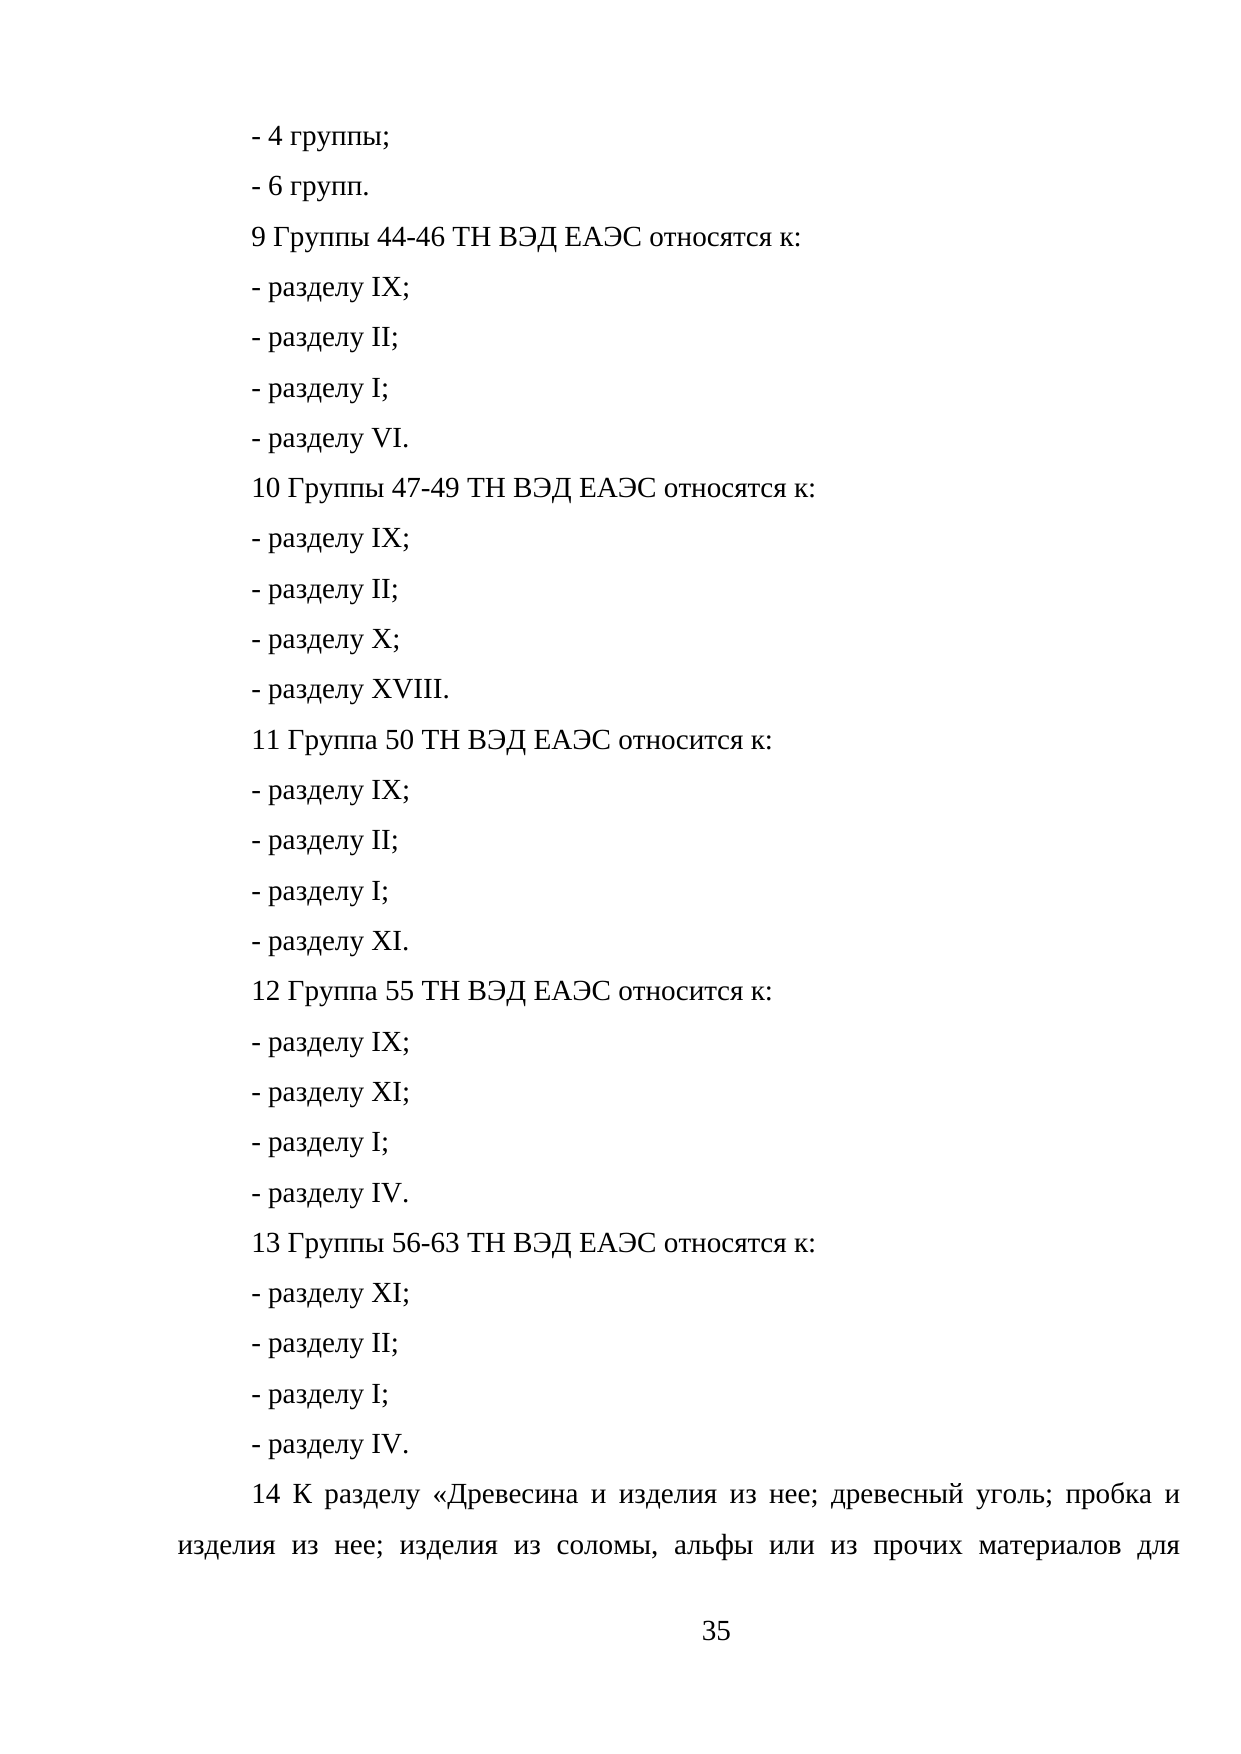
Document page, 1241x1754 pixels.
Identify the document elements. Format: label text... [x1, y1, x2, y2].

text 13 Группы 56-63 ТН ВЭД ЕАЭС относятся к: [177, 1225, 1181, 1258]
text 9 Группы 44-46 ТН ВЭД ЕАЭС относятся к: [177, 219, 1181, 252]
text - разделу XI; [177, 1074, 1181, 1108]
text - разделу IX; [177, 772, 1181, 806]
text - разделу XI; [177, 1275, 1181, 1309]
text 11 Группа 50 ТН ВЭД ЕАЭС относится к: [177, 722, 1181, 755]
text - разделу I; [177, 1124, 1181, 1158]
text - разделу I; [177, 873, 1181, 906]
text - разделу XI. [177, 923, 1181, 957]
text - разделу I; [177, 370, 1181, 403]
text - разделу XVIII. [177, 672, 1181, 705]
text - разделу IV. [177, 1175, 1181, 1208]
text - разделу II; [177, 319, 1181, 353]
text 10 Группы 47-49 ТН ВЭД ЕАЭС относятся к: [177, 470, 1181, 504]
text - разделу II; [177, 571, 1181, 604]
text 12 Группа 55 ТН ВЭД ЕАЭС относится к: [177, 973, 1181, 1007]
text - разделу IV. [177, 1426, 1181, 1460]
text - разделу IX; [177, 1024, 1181, 1057]
text - разделу II; [177, 822, 1181, 856]
text - разделу IX; [177, 521, 1181, 554]
text - 6 групп. [177, 168, 1181, 202]
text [177, 1477, 1181, 1560]
text - разделу I; [177, 1376, 1181, 1409]
text - разделу VI. [177, 420, 1181, 453]
text - разделу IX; [177, 269, 1181, 303]
text - 4 группы; [177, 118, 1181, 152]
text - разделу X; [177, 621, 1181, 655]
text - разделу II; [177, 1326, 1181, 1359]
